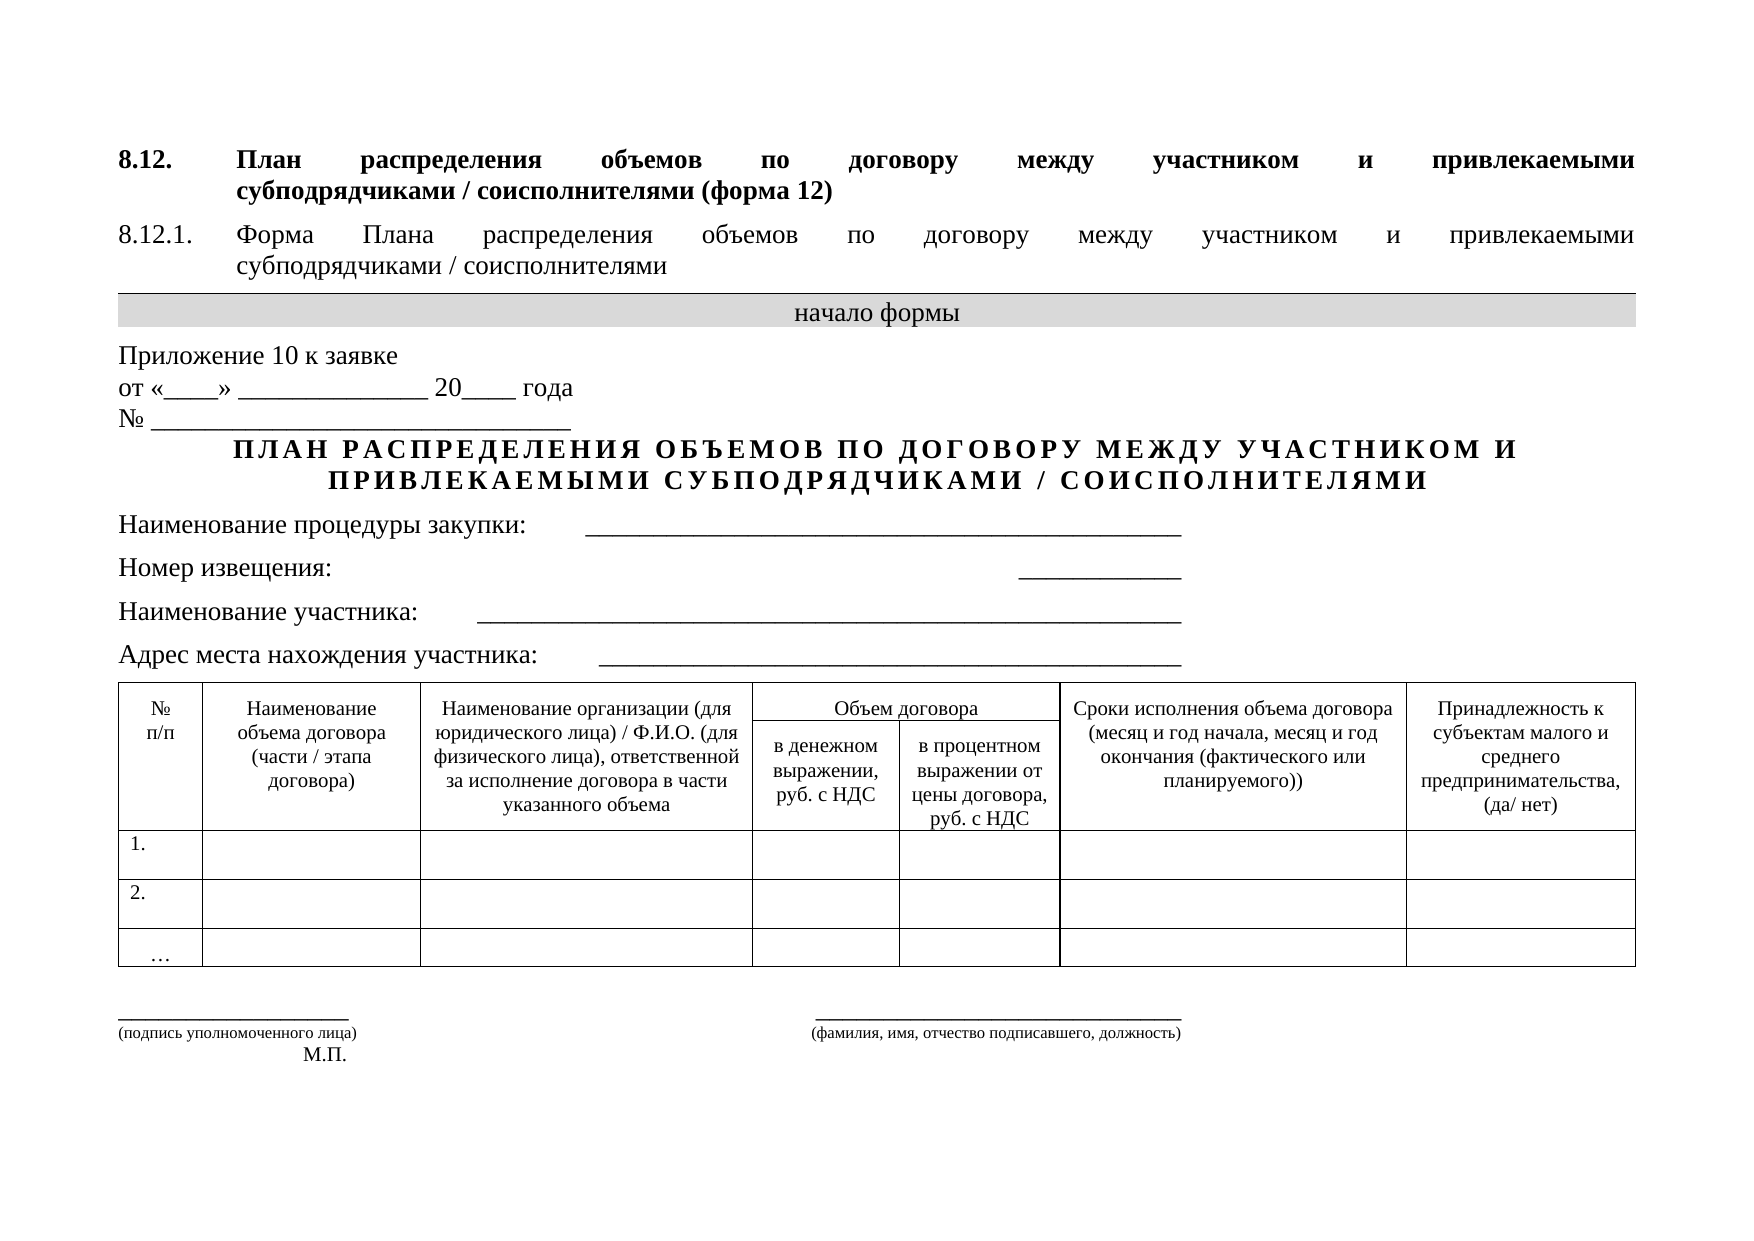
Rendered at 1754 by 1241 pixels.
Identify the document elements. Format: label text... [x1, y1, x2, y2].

text План распределения объемов по договору между участником и привлекаемыми субподрядчиками / соисполнителями (форма 12) [118, 143, 1636, 205]
table_header Принадлежность к субъектам малого и среднего предпринимательства, (да/ нет) [1407, 683, 1635, 830]
text Наименование процедуры закупки: ____________________________________________ [118, 508, 1636, 539]
table_cell [421, 831, 752, 879]
table_cell [203, 831, 420, 879]
text Форма Плана распределения объемов по договору между участником и привлекаемыми субподрядчиками / соисполнителями [118, 218, 1636, 280]
table_cell [119, 880, 202, 928]
table_cell [203, 929, 420, 966]
text от «____» ______________ 20____ года [118, 371, 1636, 402]
table_header Объем договора [753, 683, 1059, 720]
table_cell [203, 880, 420, 928]
text № _______________________________ [118, 402, 1636, 433]
table_cell [1061, 880, 1406, 928]
table_cell [753, 929, 899, 966]
table_cell … [119, 929, 202, 966]
table_cell [1061, 929, 1406, 966]
table_cell [900, 831, 1059, 879]
table_cell [421, 929, 752, 966]
text Адрес места нахождения участника: ___________________________________________ [118, 639, 1636, 670]
table_cell [753, 880, 899, 928]
table_header Наименование организации (для юридического лица) / Ф.И.О. (для физического лица), ответственной за исполнение договора в части указанного объема [421, 683, 752, 830]
table_cell [753, 831, 899, 879]
text Наименование участника: ____________________________________________________ [118, 595, 1636, 626]
table_cell [1407, 831, 1635, 879]
table_cell в денежном выражении, руб. с НДС [753, 721, 899, 830]
text _________________ ___________________________ [118, 992, 1636, 1023]
table_header № п/п [119, 683, 202, 830]
table_header Сроки исполнения объема договора (месяц и год начала, месяц и год окончания (фактического или планируемого)) [1061, 683, 1406, 830]
table_cell [1407, 929, 1635, 966]
table_cell в процентном выражении от цены договора, руб. с НДС [900, 721, 1059, 830]
text План распределения объемов по договору между участником и привлекаемыми субподрядчиками / соисполнителями [118, 433, 1636, 495]
text Приложение 10 к заявке [118, 339, 1636, 371]
table_cell [900, 929, 1059, 966]
table_header Наименование объема договора (части / этапа договора) [203, 683, 420, 830]
text начало формы [118, 294, 1636, 327]
text (подпись уполномоченного лица) (фамилия, имя, отчество подписавшего, должность) [118, 1023, 1636, 1042]
table_cell [421, 880, 752, 928]
text М.П. [118, 1042, 1636, 1066]
table_cell [119, 831, 202, 879]
text Номер извещения: ____________ [118, 551, 1636, 582]
table_cell [1407, 880, 1635, 928]
table_cell [1061, 831, 1406, 879]
table_cell [900, 880, 1059, 928]
